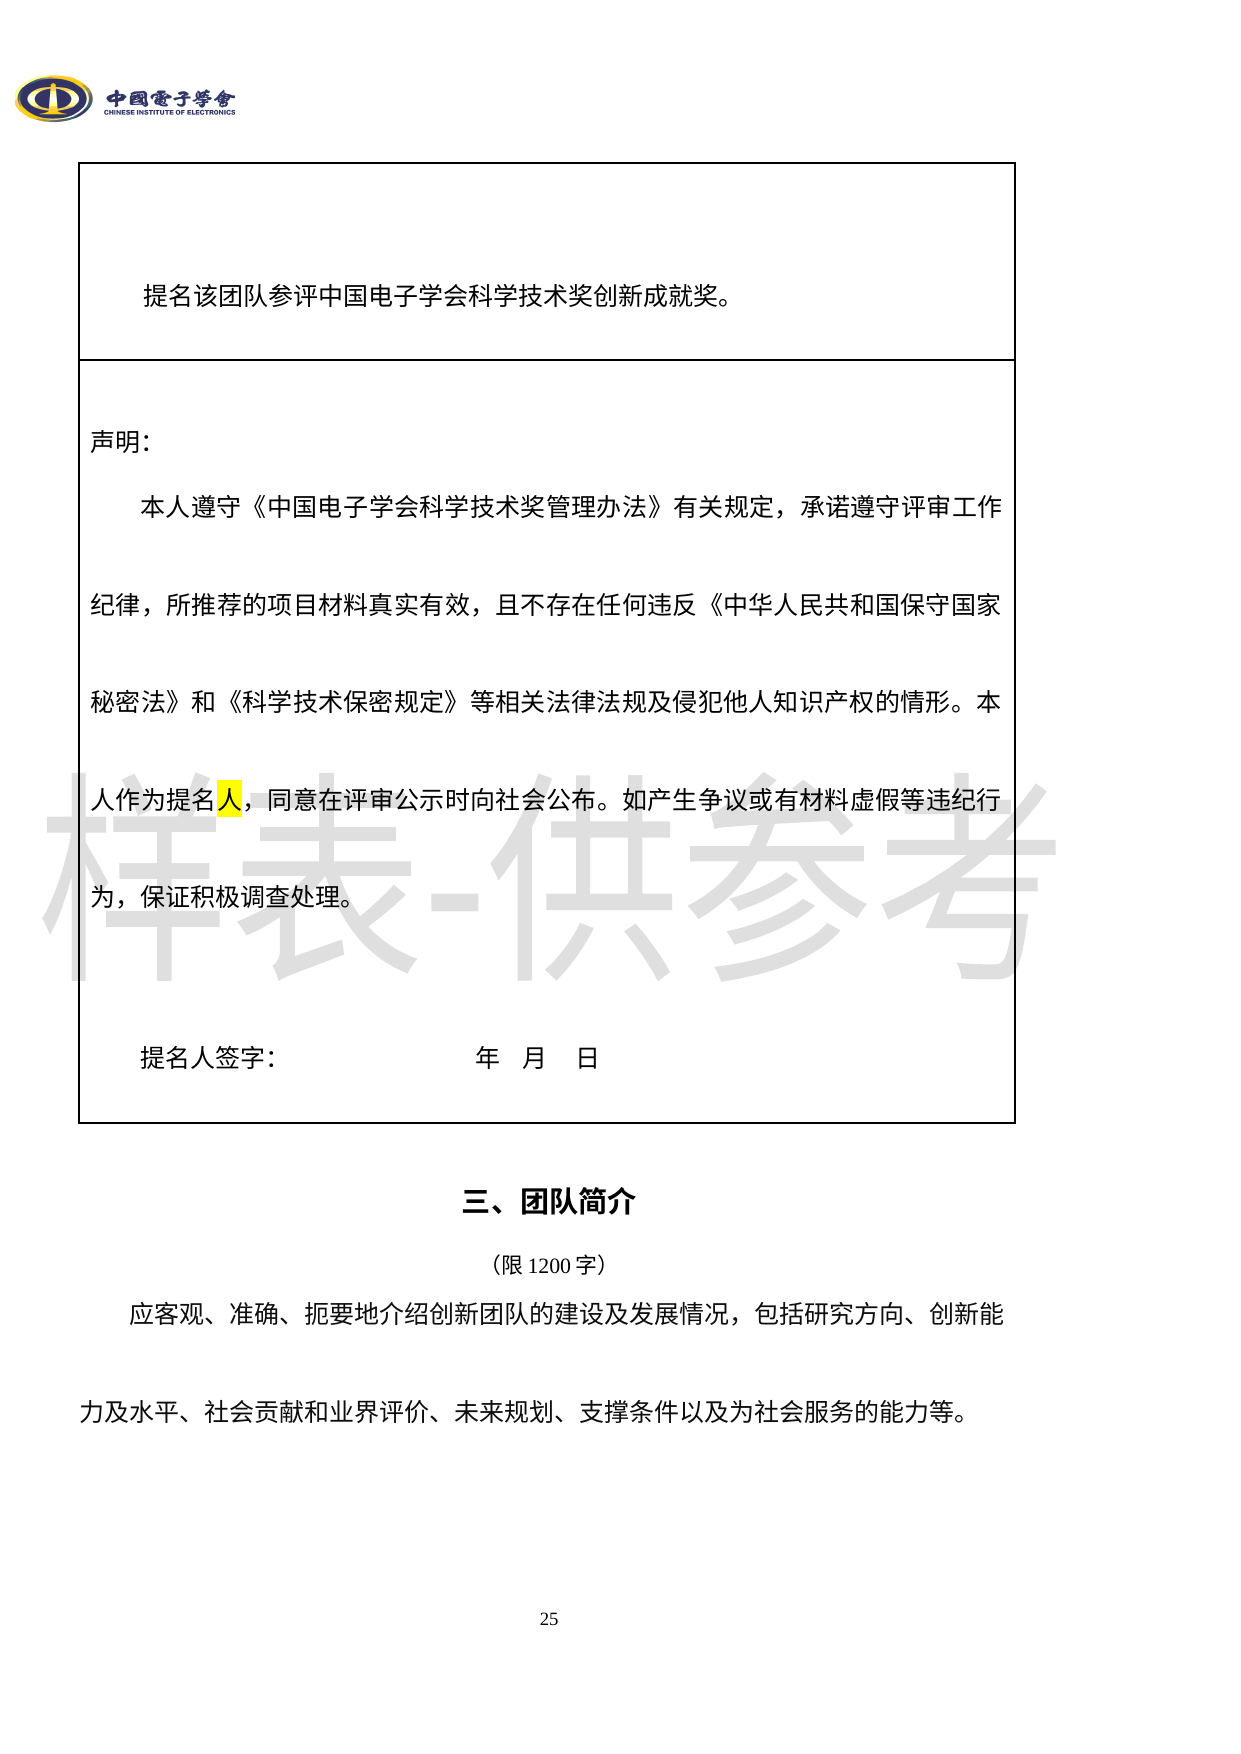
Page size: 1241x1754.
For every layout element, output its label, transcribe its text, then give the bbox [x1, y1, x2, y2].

text 三、团队简介 [79, 1167, 1019, 1232]
table_cell 声明： 本人遵守《中国电子学会科学技术奖管理办法》有关规定，承诺遵守评审工作纪律，所推荐的项目材料真实有效，且不存在任何违反《中华人民共和国保守国家秘密法》和《科学技术保密规定》等相关法律法规及侵犯他人知识产权的情形。本人作为提名人，同意在评审公示时向社会公布。如产生争议或有材料虚假等违纪行为，保证积极调查处理。 提名人签字： 年 月 日 [80, 361, 1014, 1122]
text 应客观、准确、扼要地介绍创新团队的建设及发展情况，包括研究方向、创新能力及水平、社会贡献和业界评价、未来规划、支撑条件以及为社会服务的能力等。 [79, 1281, 1019, 1443]
text （限1200字） [79, 1248, 1019, 1281]
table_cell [80, 164, 1014, 359]
picture [14, 56, 235, 139]
